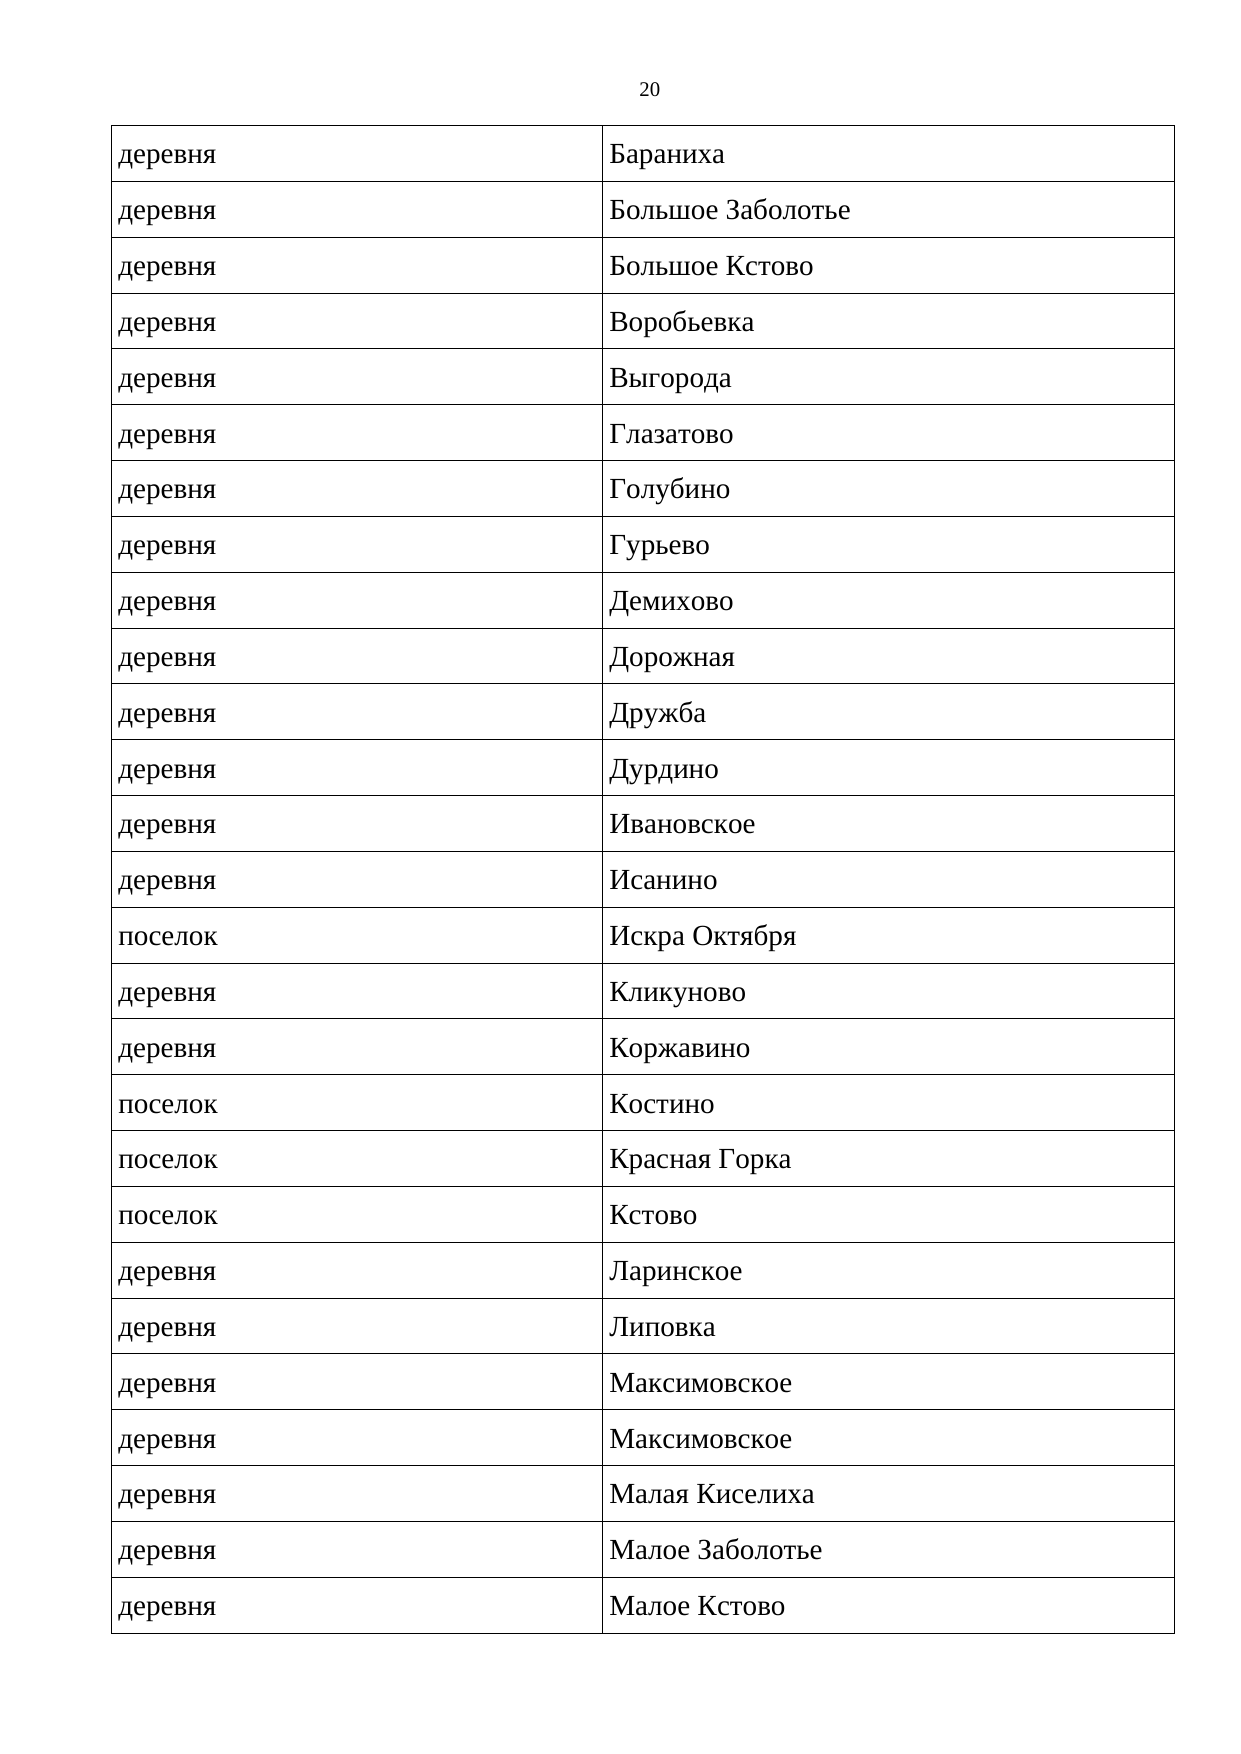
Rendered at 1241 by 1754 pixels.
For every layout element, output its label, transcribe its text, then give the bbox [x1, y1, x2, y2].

table_cell Максимовское [603, 1354, 1174, 1409]
table_cell Голубино [603, 461, 1174, 516]
table_cell деревня [112, 852, 602, 907]
table_cell Большое Кстово [603, 238, 1174, 292]
table_cell Максимовское [603, 1410, 1174, 1465]
table_cell Демихово [603, 573, 1174, 627]
table_cell Липовка [603, 1299, 1174, 1353]
table_cell Костино [603, 1075, 1174, 1130]
table_cell деревня [112, 294, 602, 348]
table_cell Большое Заболотье [603, 182, 1174, 237]
table_cell Выгорода [603, 349, 1174, 404]
table_cell поселок [112, 1131, 602, 1186]
table_cell деревня [112, 1019, 602, 1074]
table_cell поселок [112, 908, 602, 962]
table_cell деревня [112, 1410, 602, 1465]
table_cell деревня [112, 1522, 602, 1577]
table_cell Дорожная [603, 629, 1174, 683]
table_cell Глазатово [603, 405, 1174, 460]
table_cell Исанино [603, 852, 1174, 907]
table_cell деревня [112, 349, 602, 404]
table_cell деревня [112, 238, 602, 292]
table_cell Дружба [603, 684, 1174, 739]
table_cell деревня [112, 740, 602, 795]
table_cell поселок [112, 1075, 602, 1130]
table_cell деревня [112, 1354, 602, 1409]
table_cell деревня [112, 629, 602, 683]
table_cell Бараниха [603, 126, 1174, 181]
table_cell Ивановское [603, 796, 1174, 851]
table_cell деревня [112, 517, 602, 572]
table_cell Малое Заболотье [603, 1522, 1174, 1577]
table_cell Дурдино [603, 740, 1174, 795]
table_cell деревня [112, 126, 602, 181]
table_cell Малая Киселиха [603, 1466, 1174, 1521]
table_cell деревня [112, 1243, 602, 1297]
table_cell поселок [112, 1187, 602, 1242]
table_cell деревня [112, 461, 602, 516]
table_cell Коржавино [603, 1019, 1174, 1074]
table_cell деревня [112, 1466, 602, 1521]
table_cell деревня [112, 1578, 602, 1632]
table_cell Красная Горка [603, 1131, 1174, 1186]
table_cell деревня [112, 182, 602, 237]
table_cell деревня [112, 573, 602, 627]
table_cell деревня [112, 684, 602, 739]
table_cell Воробьевка [603, 294, 1174, 348]
table_cell Малое Кстово [603, 1578, 1174, 1632]
table_cell деревня [112, 796, 602, 851]
table_cell Кликуново [603, 964, 1174, 1018]
table_cell деревня [112, 964, 602, 1018]
table_cell Искра Октября [603, 908, 1174, 962]
table_cell Ларинское [603, 1243, 1174, 1297]
table_cell деревня [112, 1299, 602, 1353]
table_cell Кстово [603, 1187, 1174, 1242]
table_cell Гурьево [603, 517, 1174, 572]
table_cell деревня [112, 405, 602, 460]
